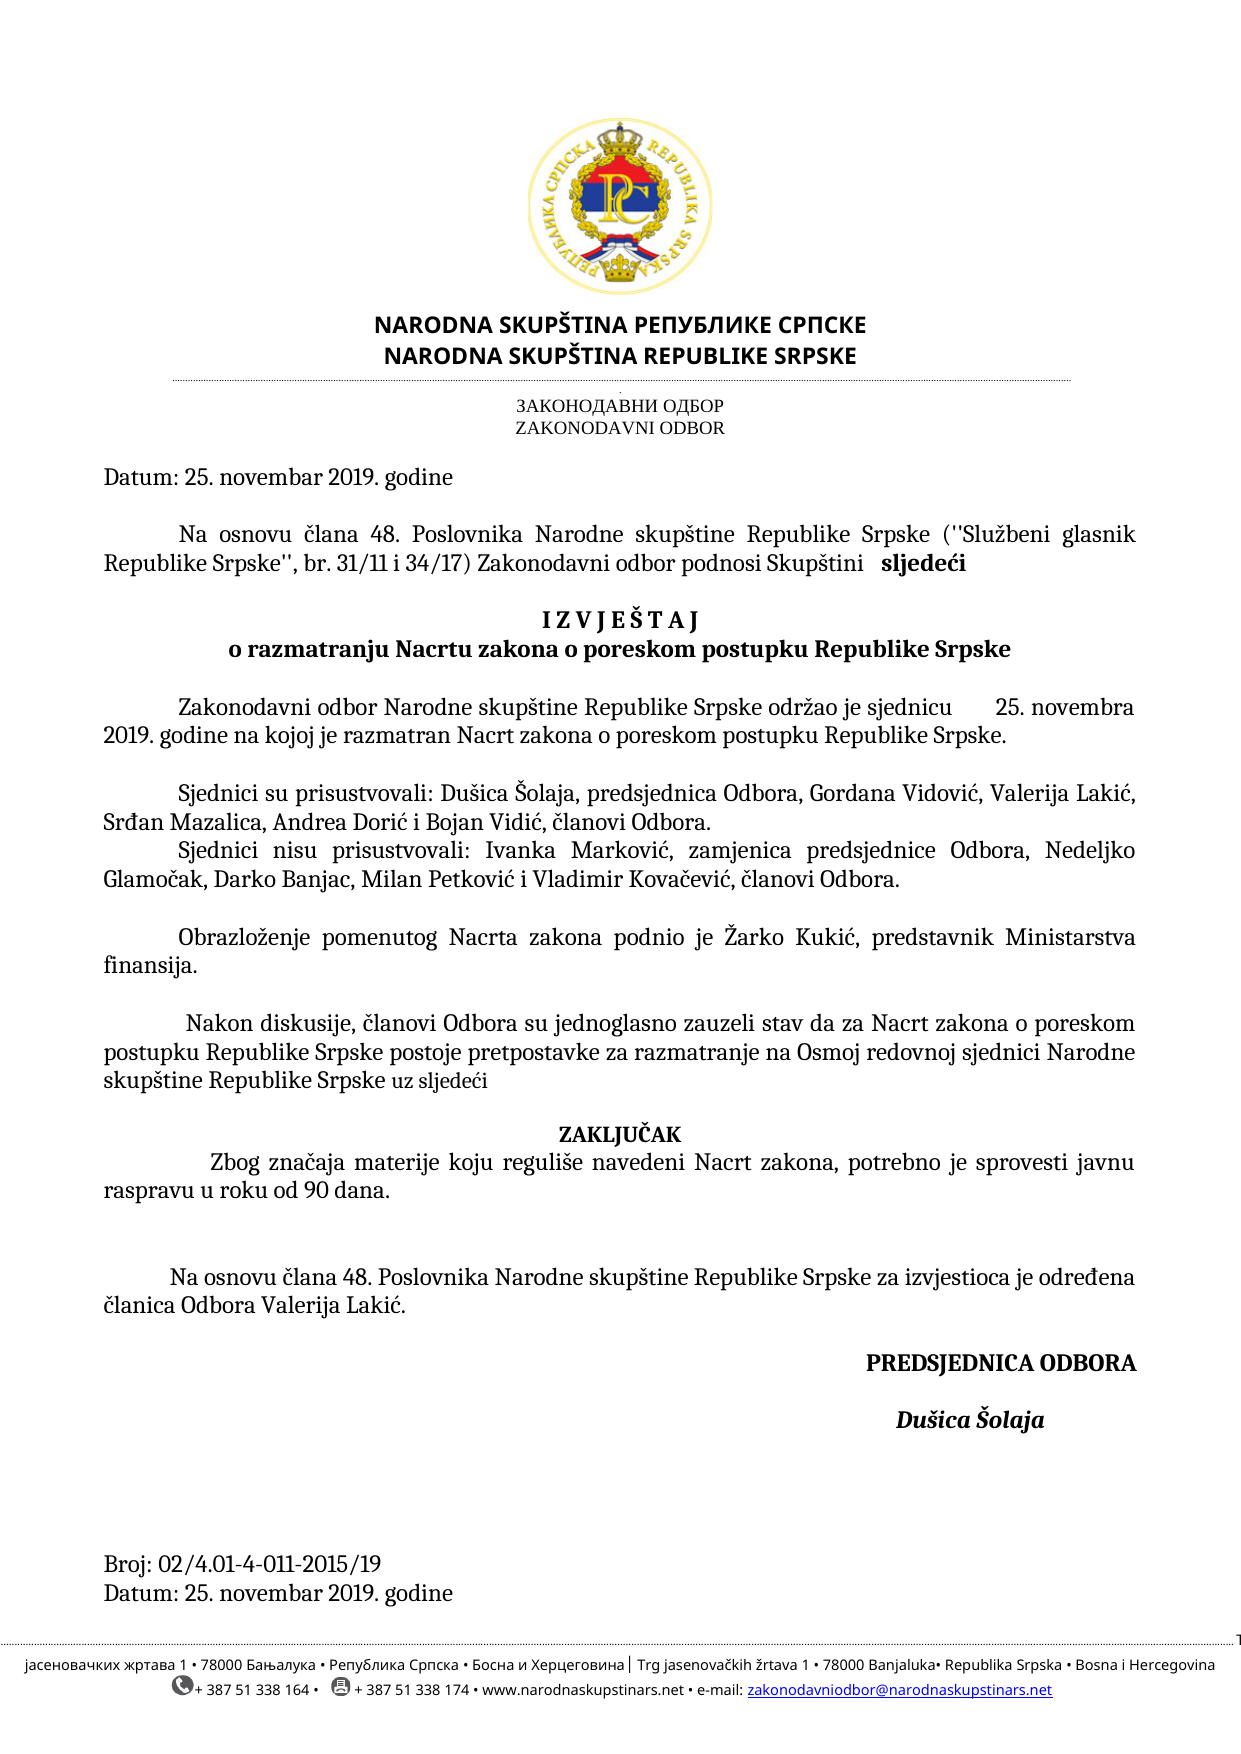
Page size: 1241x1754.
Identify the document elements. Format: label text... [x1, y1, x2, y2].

text o razmatranju Nacrtu zakona o poreskom postupku Republike Srpske [103, 635, 1137, 664]
text Sjednici su prisustvovali: Dušica Šolaja, predsjednica Odbora, Gordana Vidović, Valerija Lakić, Srđan Mazalica, Andrea Dorić i Bojan Vidić, članovi Odbora. [103, 779, 1137, 836]
text Broj: 02/4.01-4-011-2015/19 [103, 1550, 1137, 1579]
text Sjednici nisu prisustvovali: Ivanka Marković, zamjenica predsjednice Odbora, Nedeljko Glamočak, Darko Banjac, Milan Petković i Vladimir Kovačević, članovi Odbora. [103, 836, 1137, 894]
text I Z V J E Š T A J [103, 606, 1137, 635]
text Dušica Šolaja [103, 1406, 1137, 1435]
text Na osnovu člana 48. Poslovnika Narodne skupštine Republike Srpske (''Službeni glasnik Republike Srpske'', br. 31/11 i 34/17) Zakonodavni odbor podnosi Skupštini sljedeći [103, 520, 1137, 577]
text Zbog značaja materije koju reguliše navedeni Nacrt zakona, potrebno je sprovesti javnu raspravu u roku od 90 dana. [103, 1148, 1137, 1205]
text Obrazloženje pomenutog Nacrta zakona podnio je Žarko Kukić, predstavnik Ministarstva finansija. [103, 922, 1137, 980]
text PREDSJEDNICA ODBORA [103, 1349, 1137, 1378]
text Na osnovu člana 48. Poslovnika Narodne skupštine Republike Srpske za izvjestioca je određena članica Odbora Valerija Lakić. [103, 1263, 1137, 1320]
text Datum: 25. novembar 2019. godine [103, 462, 1137, 491]
text Datum: 25. novembar 2019. godine [103, 1579, 1137, 1608]
text Nakon diskusije, članovi Odbora su jednoglasno zauzeli stav da za Nacrt zakona o poreskom postupku Republike Srpske postoje pretpostavke za razmatranje na Osmoj redovnoj sjednici Narodne skupštine Republike Srpske uz sljedeći [103, 1009, 1137, 1095]
text Zakonodavni odbor Narodne skupštine Republike Srpske održao je sjednicu 25. novembra 2019. godine na kojoj je razmatran Nacrt zakona o poreskom postupku Republike Srpske. [103, 692, 1137, 750]
text ZAKLJUČAK [103, 1121, 1137, 1148]
